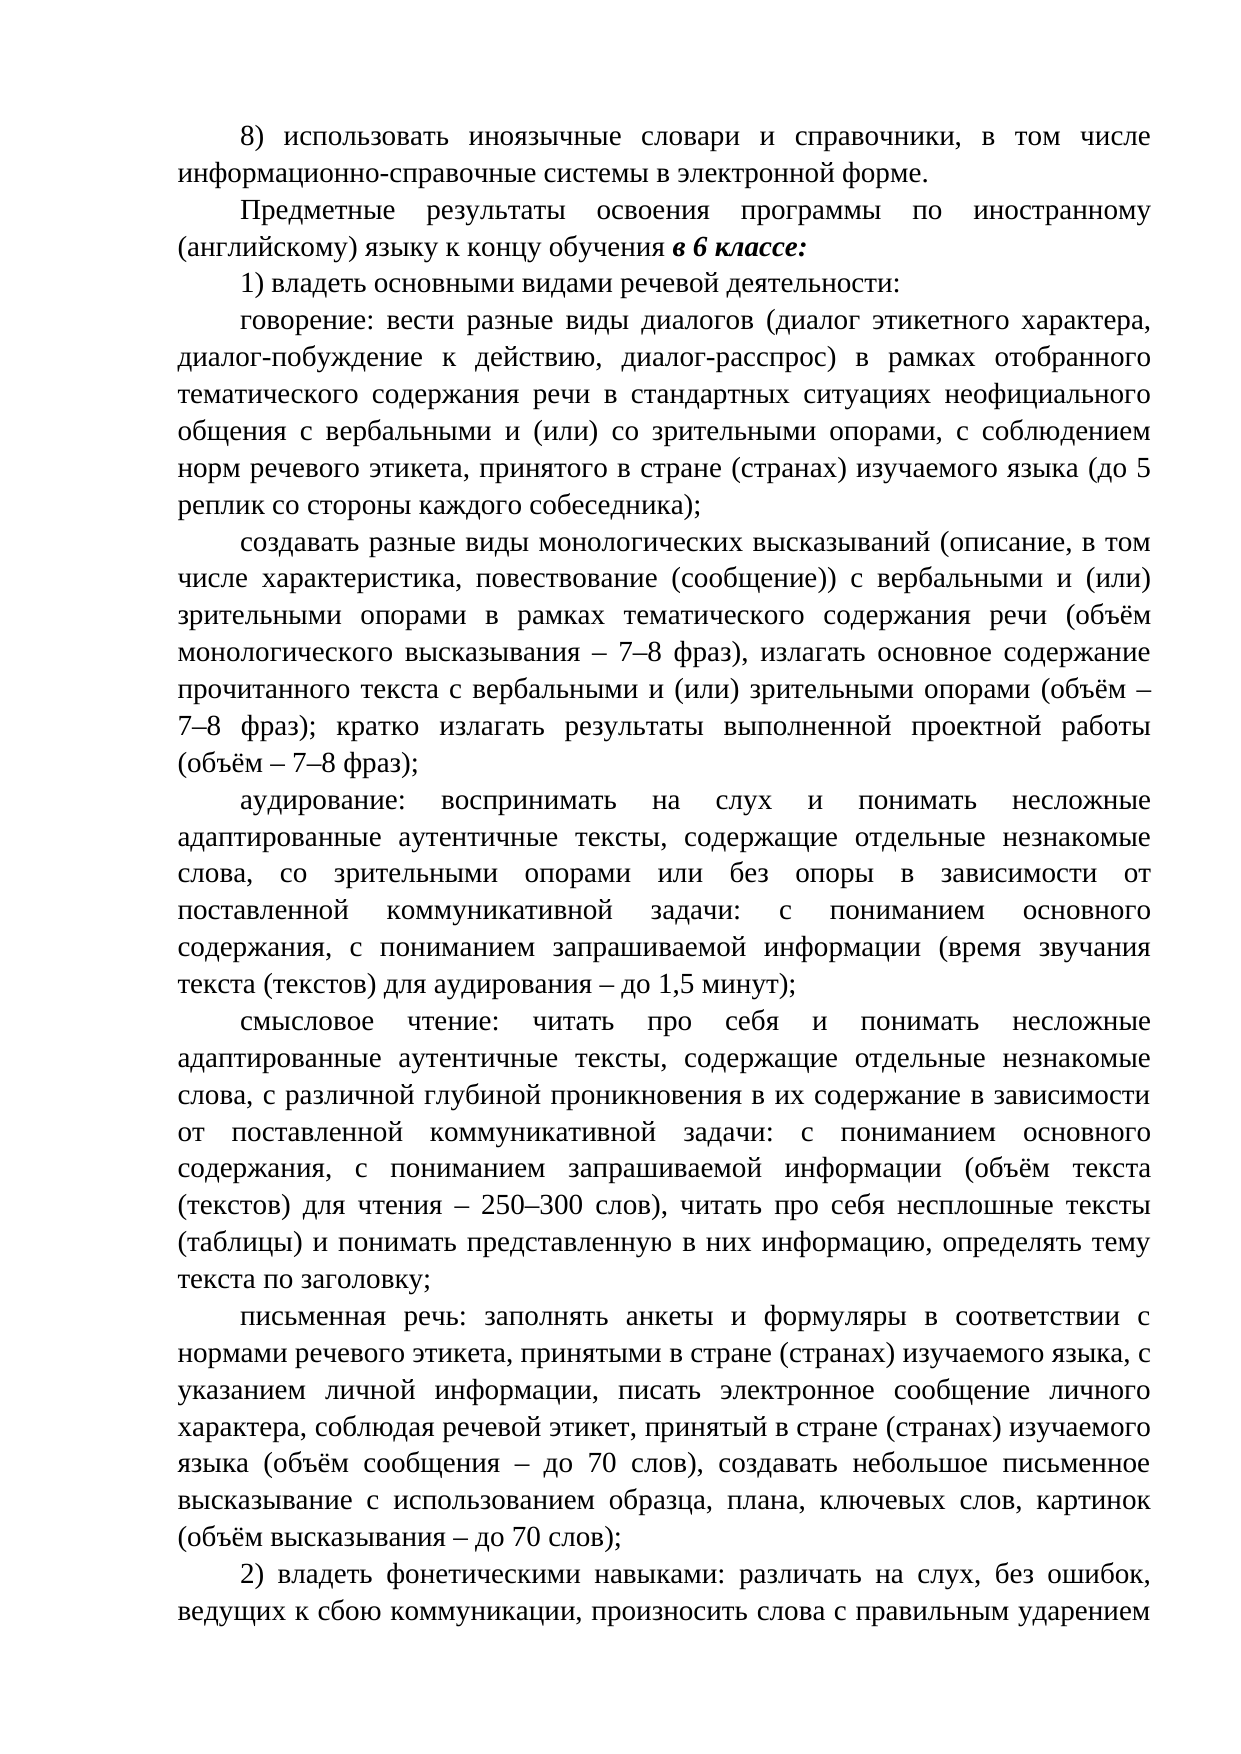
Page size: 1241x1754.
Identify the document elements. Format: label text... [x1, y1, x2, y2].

text смысловое чтение: читать про себя и понимать несложные адаптированные аутентичные тексты, содержащие отдельные незнакомые слова, с различной глубиной проникновения в их содержание в зависимости от поставленной коммуникативной задачи: с пониманием основного содержания, с пониманием запрашиваемой информации (объём текста (текстов) для чтения – 250–300 слов), читать про себя несплошные тексты (таблицы) и понимать представленную в них информацию, определять тему текста по заголовку; [177, 1003, 1152, 1295]
text 1) владеть основными видами речевой деятельности: [177, 266, 1152, 299]
text аудирование: воспринимать на слух и понимать несложные адаптированные аутентичные тексты, содержащие отдельные незнакомые слова, со зрительными опорами или без опоры в зависимости от поставленной коммуникативной задачи: с пониманием основного содержания, с пониманием запрашиваемой информации (время звучания текста (текстов) для аудирования – до 1,5 минут); [177, 782, 1152, 1000]
text говорение: вести разные виды диалогов (диалог этикетного характера, диалог-побуждение к действию, диалог-расспрос) в рамках отобранного тематического содержания речи в стандартных ситуациях неофициального общения с вербальными и (или) со зрительными опорами, с соблюдением норм речевого этикета, принятого в стране (странах) изучаемого языка (до 5 реплик со стороны каждого собеседника); [177, 302, 1152, 520]
text письменная речь: заполнять анкеты и формуляры в соответствии с нормами речевого этикета, принятыми в стране (странах) изучаемого языка, с указанием личной информации, писать электронное сообщение личного характера, соблюдая речевой этикет, принятый в стране (странах) изучаемого языка (объём сообщения – до 70 слов), создавать небольшое письменное высказывание с использованием образца, плана, ключевых слов, картинок (объём высказывания – до 70 слов); [177, 1298, 1152, 1553]
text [177, 1556, 1152, 1627]
text Предметные результаты освоения программы по иностранному (английскому) языку к концу обучения в 6 классе: [177, 192, 1152, 262]
text создавать разные виды монологических высказываний (описание, в том числе характеристика, повествование (сообщение)) с вербальными и (или) зрительными опорами в рамках тематического содержания речи (объём монологического высказывания – 7–8 фраз), излагать основное содержание прочитанного текста с вербальными и (или) зрительными опорами (объём – 7–8 фраз); кратко излагать результаты выполненной проектной работы (объём – 7–8 фраз); [177, 524, 1152, 778]
text 8) использовать иноязычные словари и справочники, в том числе информационно-справочные системы в электронной форме. [177, 118, 1152, 188]
